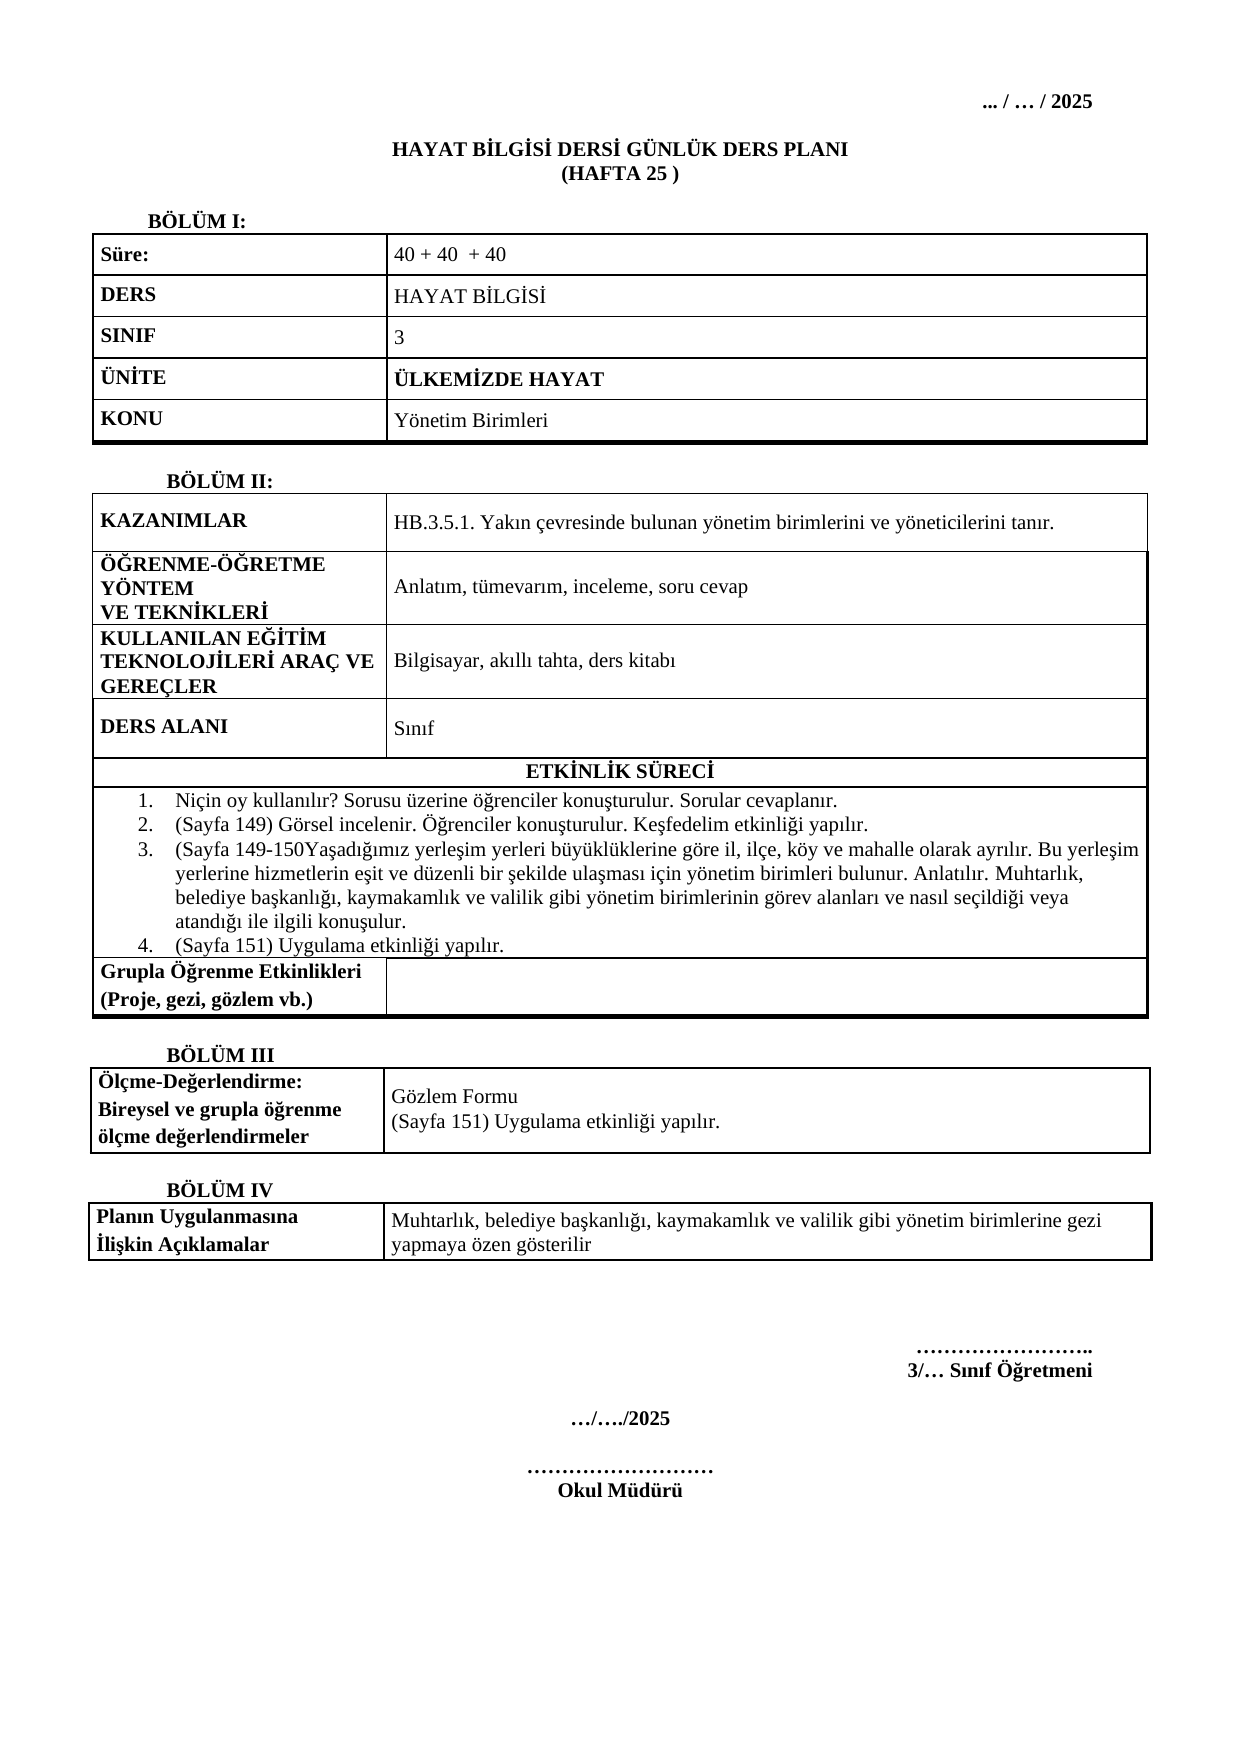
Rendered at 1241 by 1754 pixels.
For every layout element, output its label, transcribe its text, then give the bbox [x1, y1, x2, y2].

text 3/… Sınıf Öğretmeni [148, 1358, 1092, 1382]
subtitle BÖLÜM III [148, 1043, 1092, 1067]
text BÖLÜM II: [148, 468, 1092, 493]
table_header Muhtarlık, belediye başkanlığı, kaymakamlık ve valilik gibi yönetim birimlerine gezi yapmaya özen gösterilir [385, 1204, 1150, 1259]
table_header Gözlem Formu (Sayfa 151) Uygulama etkinliği yapılır. [385, 1069, 1149, 1152]
text HAYAT BİLGİSİ DERSİ GÜNLÜK DERS PLANI [148, 137, 1092, 161]
table_cell Niçin oy kullanılır? Sorusu üzerine öğrenciler konuşturulur. Sorular cevaplanır. (Sayfa 149) Görsel incelenir. Öğrenciler konuşturulur. Keşfedelim etkinliği yapılır. (Sayfa 149-150Yaşadığımız yerleşim yerleri büyüklüklerine göre il, ilçe, köy ve mahalle olarak ayrılır. Bu yerleşim yerlerine hizmetlerin eşit ve düzenli bir şekilde ulaşması için yönetim birimleri bulunur. Anlatılır. Muhtarlık, belediye başkanlığı, kaymakamlık ve valilik gibi yönetim birimlerinin görev alanları ve nasıl seçildiği veya atandığı ile ilgili konuşulur. (Sayfa 151) Uygulama etkinliği yapılır. [94, 788, 1146, 957]
text ... / … / 2025 [148, 89, 1092, 113]
table_cell KULLANILAN EĞİTİM TEKNOLOJİLERİ ARAÇ VE GEREÇLER [93, 625, 386, 698]
table_cell ETKİNLİK SÜRECİ [94, 759, 1146, 786]
text …/…./2025 [148, 1406, 1092, 1430]
table_cell Sınıf [387, 699, 1146, 757]
table_cell Grupla Öğrenme Etkinlikleri (Proje, gezi, gözlem vb.) [94, 958, 386, 1014]
text BÖLÜM I: [148, 209, 1092, 233]
table_cell ÜLKEMİZDE HAYAT [388, 359, 1146, 398]
table_cell 3 [388, 317, 1146, 357]
table_cell Anlatım, tümevarım, inceleme, soru cevap [387, 552, 1146, 624]
table_cell SINIF [94, 317, 386, 357]
table_cell DERS [94, 276, 386, 316]
table_cell KONU [94, 400, 386, 440]
subtitle BÖLÜM IV [148, 1178, 1092, 1202]
table_header HB.3.5.1. Yakın çevresinde bulunan yönetim birimlerini ve yöneticilerini tanır. [387, 494, 1147, 551]
table_header Süre: [94, 235, 386, 274]
table_header 40 + 40 + 40 [388, 235, 1146, 274]
table_cell [387, 959, 1146, 1014]
table_header Ölçme-Değerlendirme: Bireysel ve grupla öğrenme ölçme değerlendirmeler [92, 1069, 383, 1152]
table_cell DERS ALANI [94, 699, 386, 757]
table_cell ÜNİTE [94, 359, 386, 398]
table_cell ÖĞRENME-ÖĞRETME YÖNTEM VE TEKNİKLERİ [93, 552, 386, 624]
table_header KAZANIMLAR [93, 494, 386, 551]
table_header Planın Uygulanmasına İlişkin Açıklamalar [90, 1204, 383, 1259]
text …………………….. [148, 1333, 1092, 1358]
table_cell Bilgisayar, akıllı tahta, ders kitabı [387, 625, 1146, 698]
text Okul Müdürü [148, 1478, 1092, 1502]
table_cell HAYAT BİLGİSİ [388, 276, 1146, 316]
text ……………………… [148, 1454, 1092, 1478]
table_cell Yönetim Birimleri [388, 400, 1146, 440]
text (HAFTA 25 ) [148, 161, 1092, 185]
